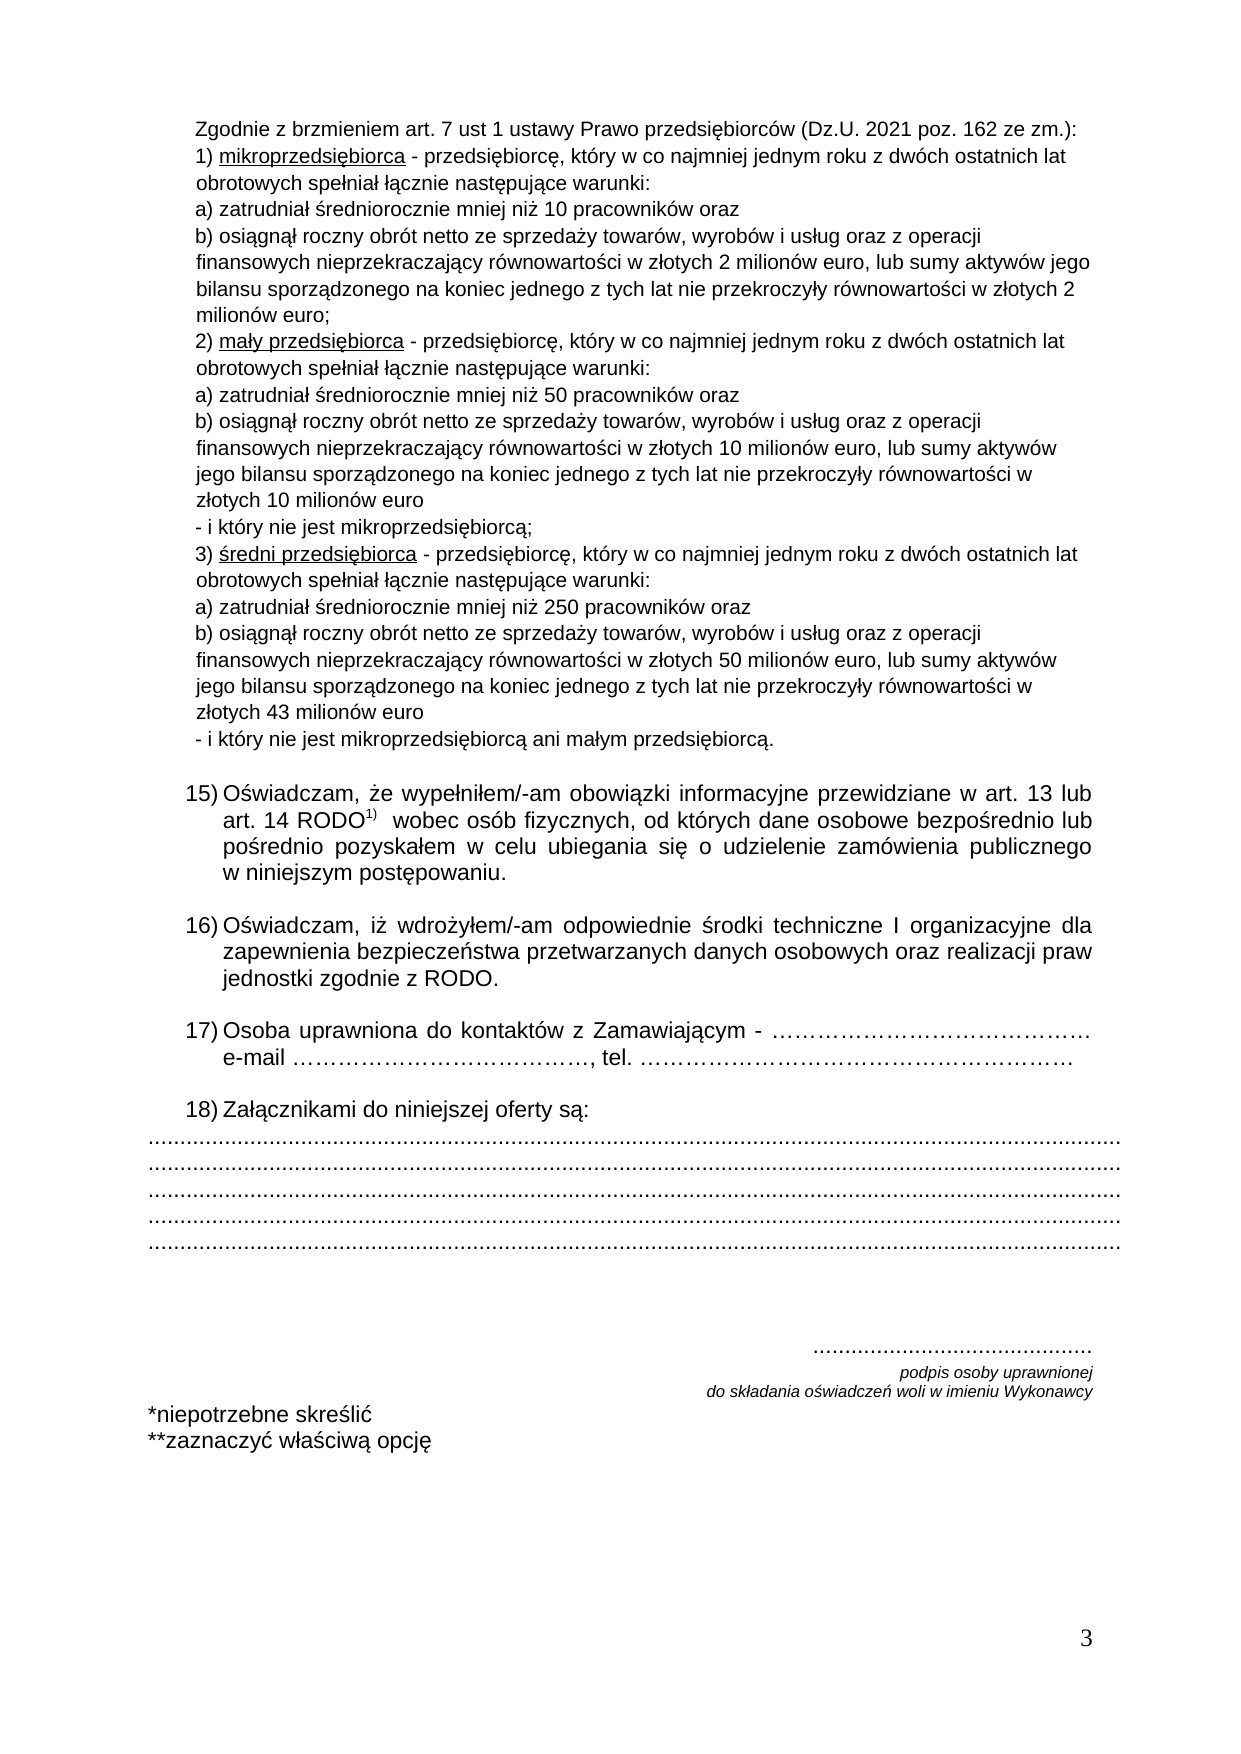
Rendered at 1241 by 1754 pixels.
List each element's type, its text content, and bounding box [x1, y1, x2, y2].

text **zaznaczyć właściwą opcję [148, 1427, 1093, 1453]
text - i który nie jest mikroprzedsiębiorcą; [195, 515, 1093, 539]
text podpis osoby uprawnionej [148, 1362, 1093, 1382]
list Oświadczam, iż wdrożyłem/-am odpowiednie środki techniczne I organizacyjne dla zapewnienia bezpieczeństwa przetwarzanych danych osobowych oraz realizacji praw jednostki zgodnie z RODO. [185, 912, 1093, 991]
list Osoba uprawniona do kontaktów z Zamawiającym - …………………………………… e-mail …………………………………, tel. ………………………………………………… [185, 1017, 1093, 1070]
text ......................................................................................................................................................... [148, 1123, 1131, 1149]
text - i który nie jest mikroprzedsiębiorcą ani małym przedsiębiorcą. [195, 727, 1093, 751]
text *niepotrzebne skreślić [148, 1401, 1093, 1427]
text a) zatrudniał średniorocznie mniej niż 50 pracowników oraz [195, 382, 1093, 406]
text b) osiągnął roczny obrót netto ze sprzedaży towarów, wyrobów i usług oraz z operacji finansowych nieprzekraczający równowartości w złotych 10 milionów euro, lub sumy aktywów jego bilansu sporządzonego na koniec jednego z tych lat nie przekroczyły równowartości w złotych 10 milionów euro [195, 409, 1093, 512]
text do składania oświadczeń woli w imieniu Wykonawcy [148, 1382, 1093, 1401]
list Załącznikami do niniejszej oferty są: [185, 1096, 1093, 1123]
text a) zatrudniał średniorocznie mniej niż 250 pracowników oraz [195, 594, 1093, 618]
text 1) mikroprzedsiębiorca - przedsiębiorcę, który w co najmniej jednym roku z dwóch ostatnich lat obrotowych spełniał łącznie następujące warunki: [195, 144, 1093, 194]
text 2) mały przedsiębiorca - przedsiębiorcę, który w co najmniej jednym roku z dwóch ostatnich lat obrotowych spełniał łącznie następujące warunki: [195, 329, 1093, 380]
text ......................................................................................................................................................... [148, 1176, 1131, 1202]
text ......................................................................................................................................................... [148, 1149, 1131, 1176]
text ......................................................................................................................................................... [148, 1228, 1131, 1254]
text b) osiągnął roczny obrót netto ze sprzedaży towarów, wyrobów i usług oraz z operacji finansowych nieprzekraczający równowartości w złotych 2 milionów euro, lub sumy aktywów jego bilansu sporządzonego na koniec jednego z tych lat nie przekroczyły równowartości w złotych 2 milionów euro; [195, 224, 1093, 327]
list Oświadczam, że wypełniłem/-am obowiązki informacyjne przewidziane w art. 13 lub art. 14 RODO1) wobec osób fizycznych, od których dane osobowe bezpośrednio lub pośrednio pozyskałem w celu ubiegania się o udzielenie zamówienia publicznego w niniejszym postępowaniu. [185, 780, 1093, 886]
text ......................................................................................................................................................... [148, 1202, 1131, 1228]
text a) zatrudniał średniorocznie mniej niż 10 pracowników oraz [195, 197, 1093, 221]
text Zgodnie z brzmieniem art. 7 ust 1 ustawy Prawo przedsiębiorców (Dz.U. 2021 poz. 162 ze zm.): [195, 117, 1093, 141]
text 3) średni przedsiębiorca - przedsiębiorcę, który w co najmniej jednym roku z dwóch ostatnich lat obrotowych spełniał łącznie następujące warunki: [195, 541, 1093, 592]
text b) osiągnął roczny obrót netto ze sprzedaży towarów, wyrobów i usług oraz z operacji finansowych nieprzekraczający równowartości w złotych 50 milionów euro, lub sumy aktywów jego bilansu sporządzonego na koniec jednego z tych lat nie przekroczyły równowartości w złotych 43 milionów euro [195, 621, 1093, 724]
text ............................................ [148, 1332, 1093, 1359]
